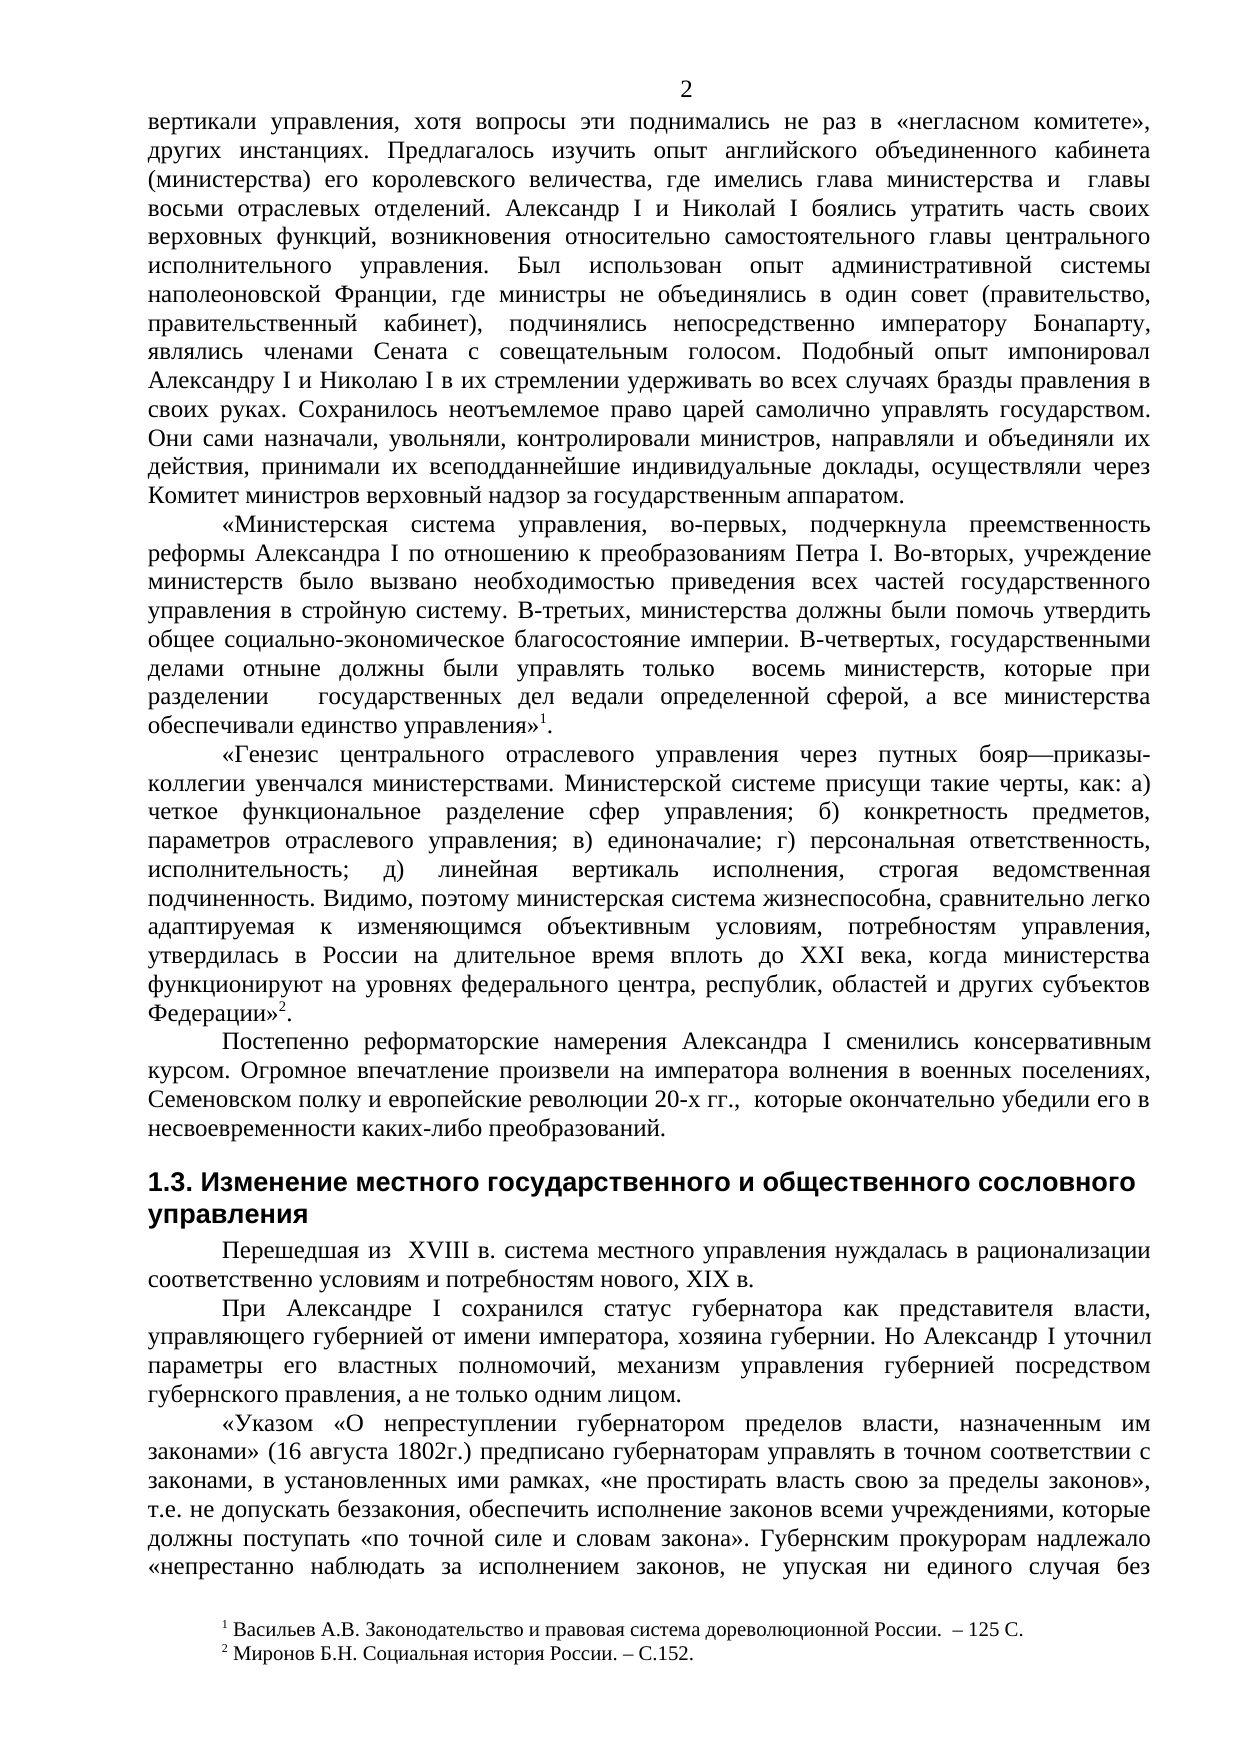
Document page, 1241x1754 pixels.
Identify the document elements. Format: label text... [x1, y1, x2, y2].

text Перешедшая из XVIII в. система местного управления нуждалась в рационализации соответственно условиям и потребностям нового, XIX в. [148, 1235, 1152, 1293]
text «Генезис центрального отраслевого управления через путных бояр—приказы-коллегии увенчался министерствами. Министерской системе присущи такие черты, как: а) четкое функциональное разделение сфер управления; б) конкретность предметов, параметров отраслевого управления; в) единоначалие; г) персональная ответственность, исполнительность; д) линейная вертикаль исполнения, строгая ведомственная подчиненность. Видимо, поэтому министерская система жизнеспособна, сравнительно легко адаптируемая к изменяющимся объективным условиям, потребностям управления, утвердилась в России на длительное время вплоть до XXI века, когда министерства функционируют на уровнях федерального центра, республик, областей и других субъектов Федерации». [148, 739, 1152, 1026]
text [148, 106, 1152, 509]
text «Министерская система управления, во-первых, подчеркнула преемственность реформы Александра I по отношению к преобразованиям Петра I. Во-вторых, учреждение министерств было вызвано необходимостью приведения всех частей государственного управления в стройную систему. В-третьих, министерства должны были помочь утвердить общее социально-экономическое благосостояние империи. В-четвертых, государственными делами отныне должны были управлять только восемь министерств, которые при разделении государственных дел ведали определенной сферой, а все министерства обеспечивали единство управления». [148, 509, 1152, 739]
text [148, 1408, 1152, 1580]
text При Александре I сохранился статус губернатора как представителя власти, управляющего губернией от имени императора, хозяина губернии. Но Александр I уточнил параметры его властных полномочий, механизм управления губернией посредством губернского правления, а не только одним лицом. [148, 1293, 1152, 1408]
text Постепенно реформаторские намерения Александра I сменились консервативным курсом. Огромное впечатление произвели на императора волнения в военных поселениях, Семеновском полку и европейские революции 20-х гг., которые окончательно убедили его в несвоевременности каких-либо преобразований. [148, 1026, 1152, 1141]
subtitle 1.3. Изменение местного государственного и общественного сословного управления [148, 1166, 1152, 1229]
